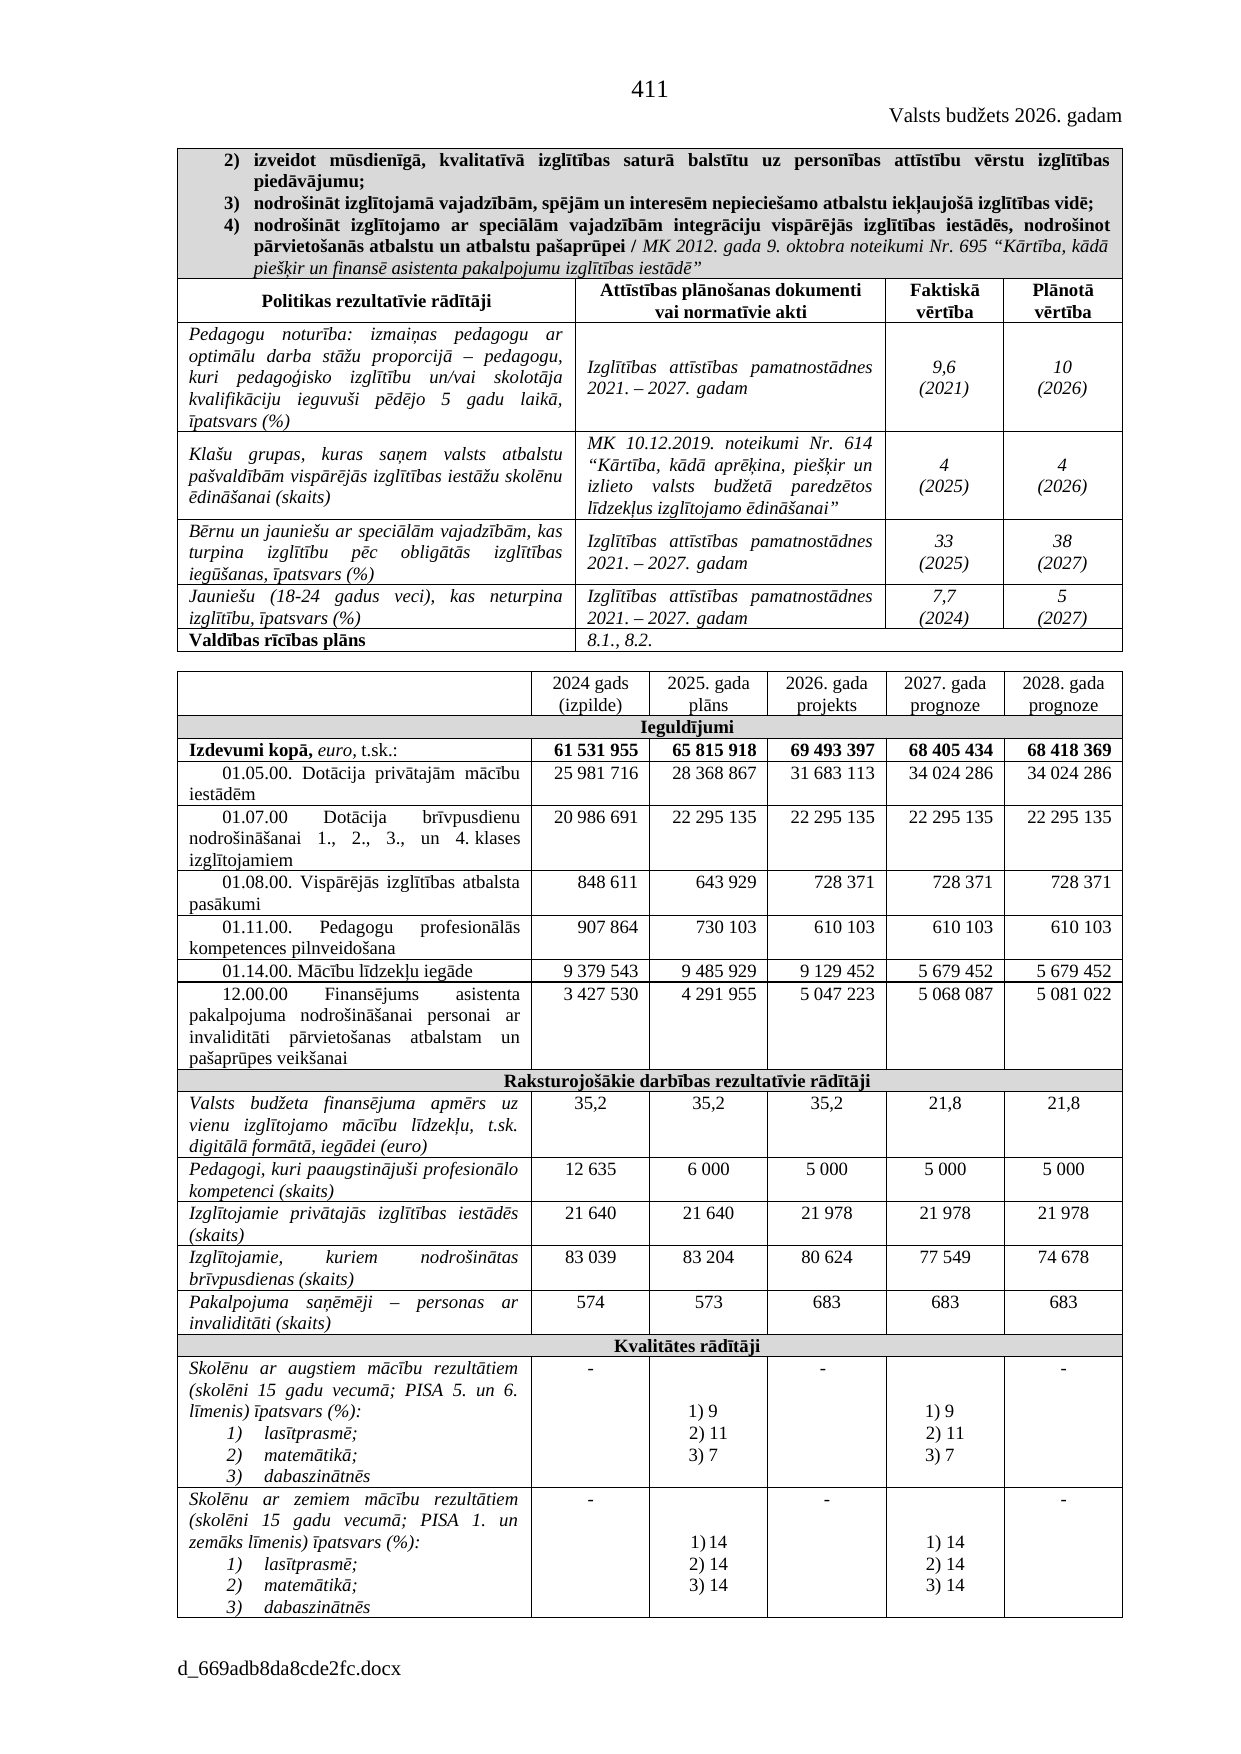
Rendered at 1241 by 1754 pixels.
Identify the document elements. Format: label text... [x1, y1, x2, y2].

table_cell 35,2 [768, 1092, 886, 1157]
table_cell 6 000 [650, 1158, 767, 1201]
table_cell 74 678 [1005, 1246, 1122, 1289]
table_cell Pedagogu noturība: izmaiņas pedagogu ar optimālu darba stāžu proporcijā – pedagogu, kuri pedagoģisko izglītību un/vai skolotāja kvalifikāciju ieguvuši pēdējo 5 gadu laikā, īpatsvars (%) [178, 323, 575, 431]
table_cell 5 068 087 [887, 983, 1004, 1069]
table_header 2028. gada prognoze [1005, 672, 1122, 715]
table_cell 610 103 [768, 916, 886, 959]
table_cell Izglītības attīstības pamatnostādnes 2021. – 2027. gadam [576, 520, 885, 584]
table_cell - [532, 1488, 649, 1617]
table_cell 574 [532, 1291, 649, 1334]
table_cell 12 635 [532, 1158, 649, 1201]
table_cell 14 2) 14 3) 14 [650, 1488, 767, 1617]
table_header [178, 672, 531, 715]
table_cell Klašu grupas, kuras saņem valsts atbalstu pašvaldībām vispārējās izglītības iestāžu skolēnu ēdināšanai (skaits) [178, 432, 575, 518]
table_cell 01.14.00. Mācību līdzekļu iegāde [178, 960, 531, 981]
table_cell 610 103 [887, 916, 1004, 959]
table_cell Jauniešu (18-24 gadus veci), kas neturpina izglītību, īpatsvars (%) [178, 585, 575, 628]
table_cell 83 204 [650, 1246, 767, 1289]
table_cell 728 371 [1005, 871, 1122, 914]
table_cell 5 000 [887, 1158, 1004, 1201]
table_cell 610 103 [1005, 916, 1122, 959]
table_cell 35,2 [650, 1092, 767, 1157]
table_cell 31 683 113 [768, 762, 886, 805]
table_cell 21 978 [1005, 1202, 1122, 1245]
table_cell Valsts budžeta finansējuma apmērs uz vienu izglītojamo mācību līdzekļu, t.sk. digitālā formātā, iegādei (euro) [178, 1092, 531, 1157]
table_cell 10 (2026) [1004, 323, 1122, 431]
table_cell 728 371 [768, 871, 886, 914]
table_cell 5 081 022 [1005, 983, 1122, 1069]
table_cell 8.1., 8.2. [576, 629, 1122, 651]
table_cell Pakalpojuma saņēmēji – personas ar invaliditāti (skaits) [178, 1291, 531, 1334]
table_cell Izglītības attīstības pamatnostādnes 2021. – 2027. gadam [576, 323, 885, 431]
table_cell 20 986 691 [532, 806, 649, 870]
table_header 2027. gada prognoze [887, 672, 1004, 715]
table_cell Politikas rezultatīvie rādītāji [178, 279, 575, 322]
table_cell Plānotā vērtība [1004, 279, 1122, 322]
table_cell 21,8 [887, 1092, 1004, 1157]
table_cell 643 929 [650, 871, 767, 914]
table_cell 4 (2026) [1004, 432, 1122, 518]
table_cell 5 679 452 [887, 960, 1004, 981]
table_cell 01.05.00. Dotācija privātajām mācību iestādēm [178, 762, 531, 805]
table_cell 907 864 [532, 916, 649, 959]
table_cell Raksturojošākie darbības rezultatīvie rādītāji [178, 1070, 1122, 1091]
table_cell Attīstības plānošanas dokumenti vai normatīvie akti [576, 279, 885, 322]
table_cell 33 (2025) [886, 520, 1003, 584]
table_cell 34 024 286 [1005, 762, 1122, 805]
table_cell 22 295 135 [650, 806, 767, 870]
table_header 2026. gada projekts [768, 672, 886, 715]
table_cell 1) 9 2) 11 3) 7 [650, 1357, 767, 1487]
table_cell 01.07.00 Dotācija brīvpusdienu nodrošināšanai 1., 2., 3., un 4. klases izglītojamiem [178, 806, 531, 870]
table_cell 34 024 286 [887, 762, 1004, 805]
table_cell 683 [887, 1291, 1004, 1334]
table_cell Pedagogi, kuri paaugstinājuši profesionālo kompetenci (skaits) [178, 1158, 531, 1201]
table_cell 573 [650, 1291, 767, 1334]
table_cell 68 418 369 [1005, 739, 1122, 761]
table_cell 1) 14 2) 14 3) 14 [887, 1488, 1004, 1617]
table_cell 5 047 223 [768, 983, 886, 1069]
table_cell 5 679 452 [1005, 960, 1122, 981]
table_cell 848 611 [532, 871, 649, 914]
table_cell Kvalitātes rādītāji [178, 1335, 1122, 1356]
table_cell 22 295 135 [768, 806, 886, 870]
table_cell 5 000 [1005, 1158, 1122, 1201]
table_cell Bērnu un jauniešu ar speciālām vajadzībām, kas turpina izglītību pēc obligātās izglītības iegūšanas, īpatsvars (%) [178, 520, 575, 584]
table_cell 80 624 [768, 1246, 886, 1289]
table_cell 25 981 716 [532, 762, 649, 805]
table_cell 9 485 929 [650, 960, 767, 981]
table_cell 730 103 [650, 916, 767, 959]
table_cell 9 379 543 [532, 960, 649, 981]
table_cell 38 (2027) [1004, 520, 1122, 584]
table_cell 12.00.00 Finansējums asistenta pakalpojuma nodrošināšanai personai ar invaliditāti pārvietošanas atbalstam un pašaprūpes veikšanai [178, 983, 531, 1069]
table_cell 69 493 397 [768, 739, 886, 761]
table_cell 22 295 135 [887, 806, 1004, 870]
table_cell 21 640 [650, 1202, 767, 1245]
table_header 2025. gada plāns [650, 672, 767, 715]
table_cell Faktiskā vērtība [886, 279, 1003, 322]
table_cell Izglītojamie privātajās izglītības iestādēs (skaits) [178, 1202, 531, 1245]
table_cell 35,2 [532, 1092, 649, 1157]
table_cell 5 000 [768, 1158, 886, 1201]
table_cell - [532, 1357, 649, 1487]
table_cell Izglītojamie, kuriem nodrošinātas brīvpusdienas (skaits) [178, 1246, 531, 1289]
table_cell - [1005, 1488, 1122, 1617]
table_cell MK 10.12.2019. noteikumi Nr. 614 “Kārtība, kādā aprēķina, piešķir un izlieto valsts budžetā paredzētos līdzekļus izglītojamo ēdināšanai” [576, 432, 885, 518]
table_cell 22 295 135 [1005, 806, 1122, 870]
table_cell Izdevumi kopā, euro, t.sk.: [178, 739, 531, 761]
table_cell 21 978 [768, 1202, 886, 1245]
table_cell 9,6 (2021) [886, 323, 1003, 431]
table_cell Skolēnu ar augstiem mācību rezultātiem (skolēni 15 gadu vecumā; PISA 5. un 6. līmenis) īpatsvars (%): lasītprasmē; matemātikā; dabaszinātnēs [178, 1357, 531, 1487]
table_cell Skolēnu ar zemiem mācību rezultātiem (skolēni 15 gadu vecumā; PISA 1. un zemāks līmenis) īpatsvars (%): lasītprasmē; matemātikā; dabaszinātnēs [178, 1488, 531, 1617]
table_cell 28 368 867 [650, 762, 767, 805]
table_cell 683 [768, 1291, 886, 1334]
table_cell 68 405 434 [887, 739, 1004, 761]
table_cell - [768, 1357, 886, 1487]
table_cell 01.08.00. Vispārējās izglītības atbalsta pasākumi [178, 871, 531, 914]
table_cell 4 291 955 [650, 983, 767, 1069]
table_cell 83 039 [532, 1246, 649, 1289]
table_cell Valdības rīcības plāns [178, 629, 575, 651]
table_cell Ieguldījumi [178, 716, 1122, 738]
table_cell 7,7 (2024) [886, 585, 1003, 628]
table_cell Izglītības attīstības pamatnostādnes 2021. – 2027. gadam [576, 585, 885, 628]
table_cell 3 427 530 [532, 983, 649, 1069]
table_cell 21,8 [1005, 1092, 1122, 1157]
table_cell 9 129 452 [768, 960, 886, 981]
table_cell 4 (2025) [886, 432, 1003, 518]
table_cell 21 640 [532, 1202, 649, 1245]
table_header 2024 gads (izpilde) [532, 672, 649, 715]
table_cell 728 371 [887, 871, 1004, 914]
table_cell 65 815 918 [650, 739, 767, 761]
table_cell 1) 9 2) 11 3) 7 [887, 1357, 1004, 1487]
table_cell 77 549 [887, 1246, 1004, 1289]
table_cell - [1005, 1357, 1122, 1487]
table_cell 61 531 955 [532, 739, 649, 761]
table_cell 683 [1005, 1291, 1122, 1334]
table_cell 5 (2027) [1004, 585, 1122, 628]
table_cell - [768, 1488, 886, 1617]
table_cell 21 978 [887, 1202, 1004, 1245]
table_cell 01.11.00. Pedagogu profesionālās kompetences pilnveidošana [178, 916, 531, 959]
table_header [178, 149, 1122, 278]
